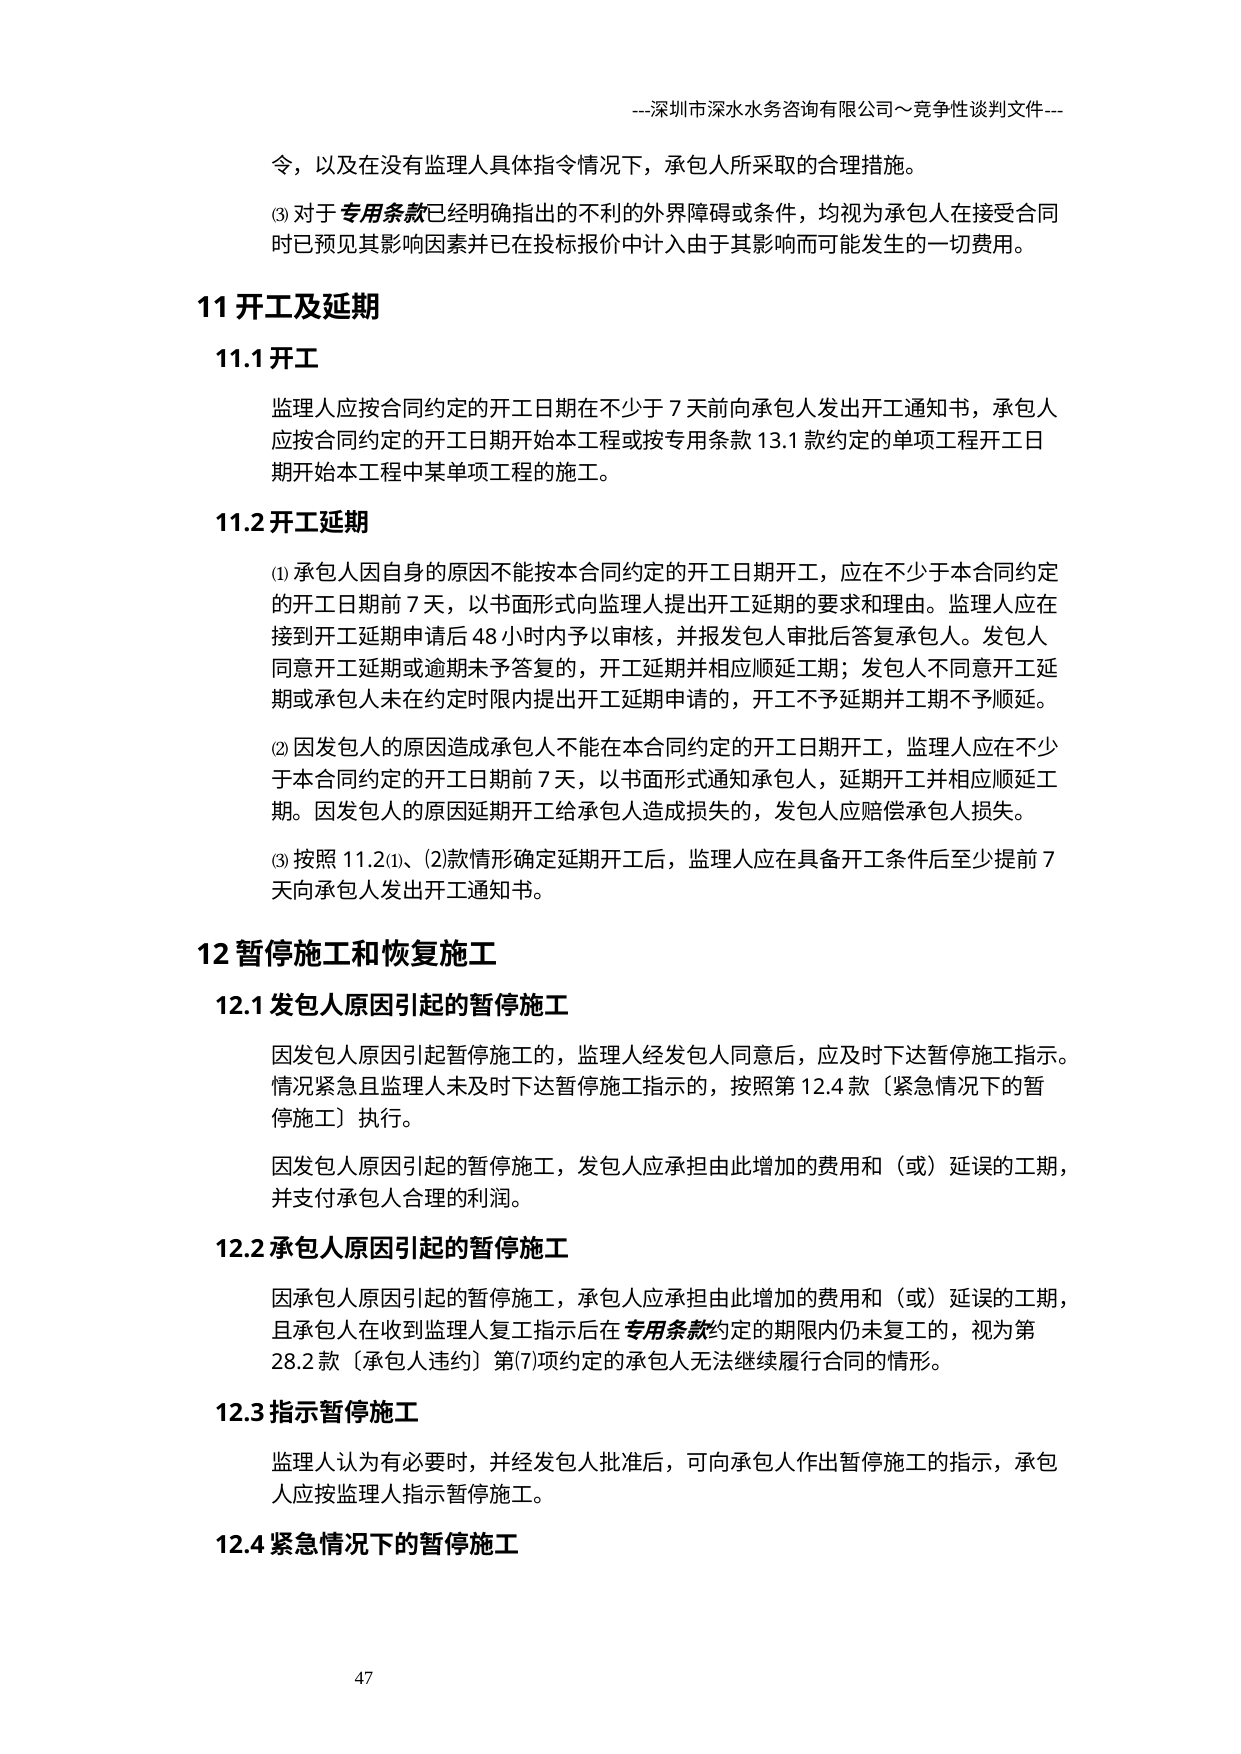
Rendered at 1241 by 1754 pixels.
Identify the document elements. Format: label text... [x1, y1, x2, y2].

text 因发包人原因引起的暂停施工，发包人应承担由此增加的费用和（或）延误的工期，并支付承包人合理的利润。 [271, 1149, 1063, 1212]
text 11开工及延期 [196, 284, 1063, 326]
text ⑴承包人因自身的原因不能按本合同约定的开工日期开工，应在不少于本合同约定的开工日期前7天，以书面形式向监理人提出开工延期的要求和理由。监理人应在接到开工延期申请后48小时内予以审核，并报发包人审批后答复承包人。发包人同意开工延期或逾期未予答复的，开工延期并相应顺延工期；发包人不同意开工延期或承包人未在约定时限内提出开工延期申请的，开工不予延期并工期不予顺延。 [271, 555, 1063, 714]
text 12.1发包人原因引起的暂停施工 [214, 985, 1063, 1021]
text 监理人认为有必要时，并经发包人批准后，可向承包人作出暂停施工的指示，承包人应按监理人指示暂停施工。 [271, 1445, 1063, 1508]
text 因发包人原因引起暂停施工的，监理人经发包人同意后，应及时下达暂停施工指示。情况紧急且监理人未及时下达暂停施工指示的，按照第12.4款〔紧急情况下的暂停施工〕执行。 [271, 1038, 1063, 1133]
text 12暂停施工和恢复施工 [196, 930, 1063, 973]
text ⑵因发包人的原因造成承包人不能在本合同约定的开工日期开工，监理人应在不少于本合同约定的开工日期前7天，以书面形式通知承包人，延期开工并相应顺延工期。因发包人的原因延期开工给承包人造成损失的，发包人应赔偿承包人损失。 [271, 730, 1063, 826]
text 12.2承包人原因引起的暂停施工 [214, 1228, 1063, 1265]
text 11.2开工延期 [214, 503, 1063, 539]
text 12.4紧急情况下的暂停施工 [214, 1524, 1063, 1561]
text 11.1开工 [214, 339, 1063, 375]
text 因承包人原因引起的暂停施工，承包人应承担由此增加的费用和（或）延误的工期，且承包人在收到监理人复工指示后在专用条款约定的期限内仍未复工的，视为第28.2款〔承包人违约〕第⑺项约定的承包人无法继续履行合同的情形。 [271, 1281, 1063, 1376]
text 监理人应按合同约定的开工日期在不少于7天前向承包人发出开工通知书，承包人应按合同约定的开工日期开始本工程或按专用条款13.1款约定的单项工程开工日期开始本工程中某单项工程的施工。 [271, 391, 1063, 487]
text ⑶对于专用条款已经明确指出的不利的外界障碍或条件，均视为承包人在接受合同时已预见其影响因素并已在投标报价中计入由于其影响而可能发生的一切费用。 [271, 196, 1063, 259]
text ⑶按照11.2⑴、⑵款情形确定延期开工后，监理人应在具备开工条件后至少提前7天向承包人发出开工通知书。 [271, 842, 1063, 905]
text 12.3指示暂停施工 [214, 1392, 1063, 1429]
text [271, 148, 1063, 179]
